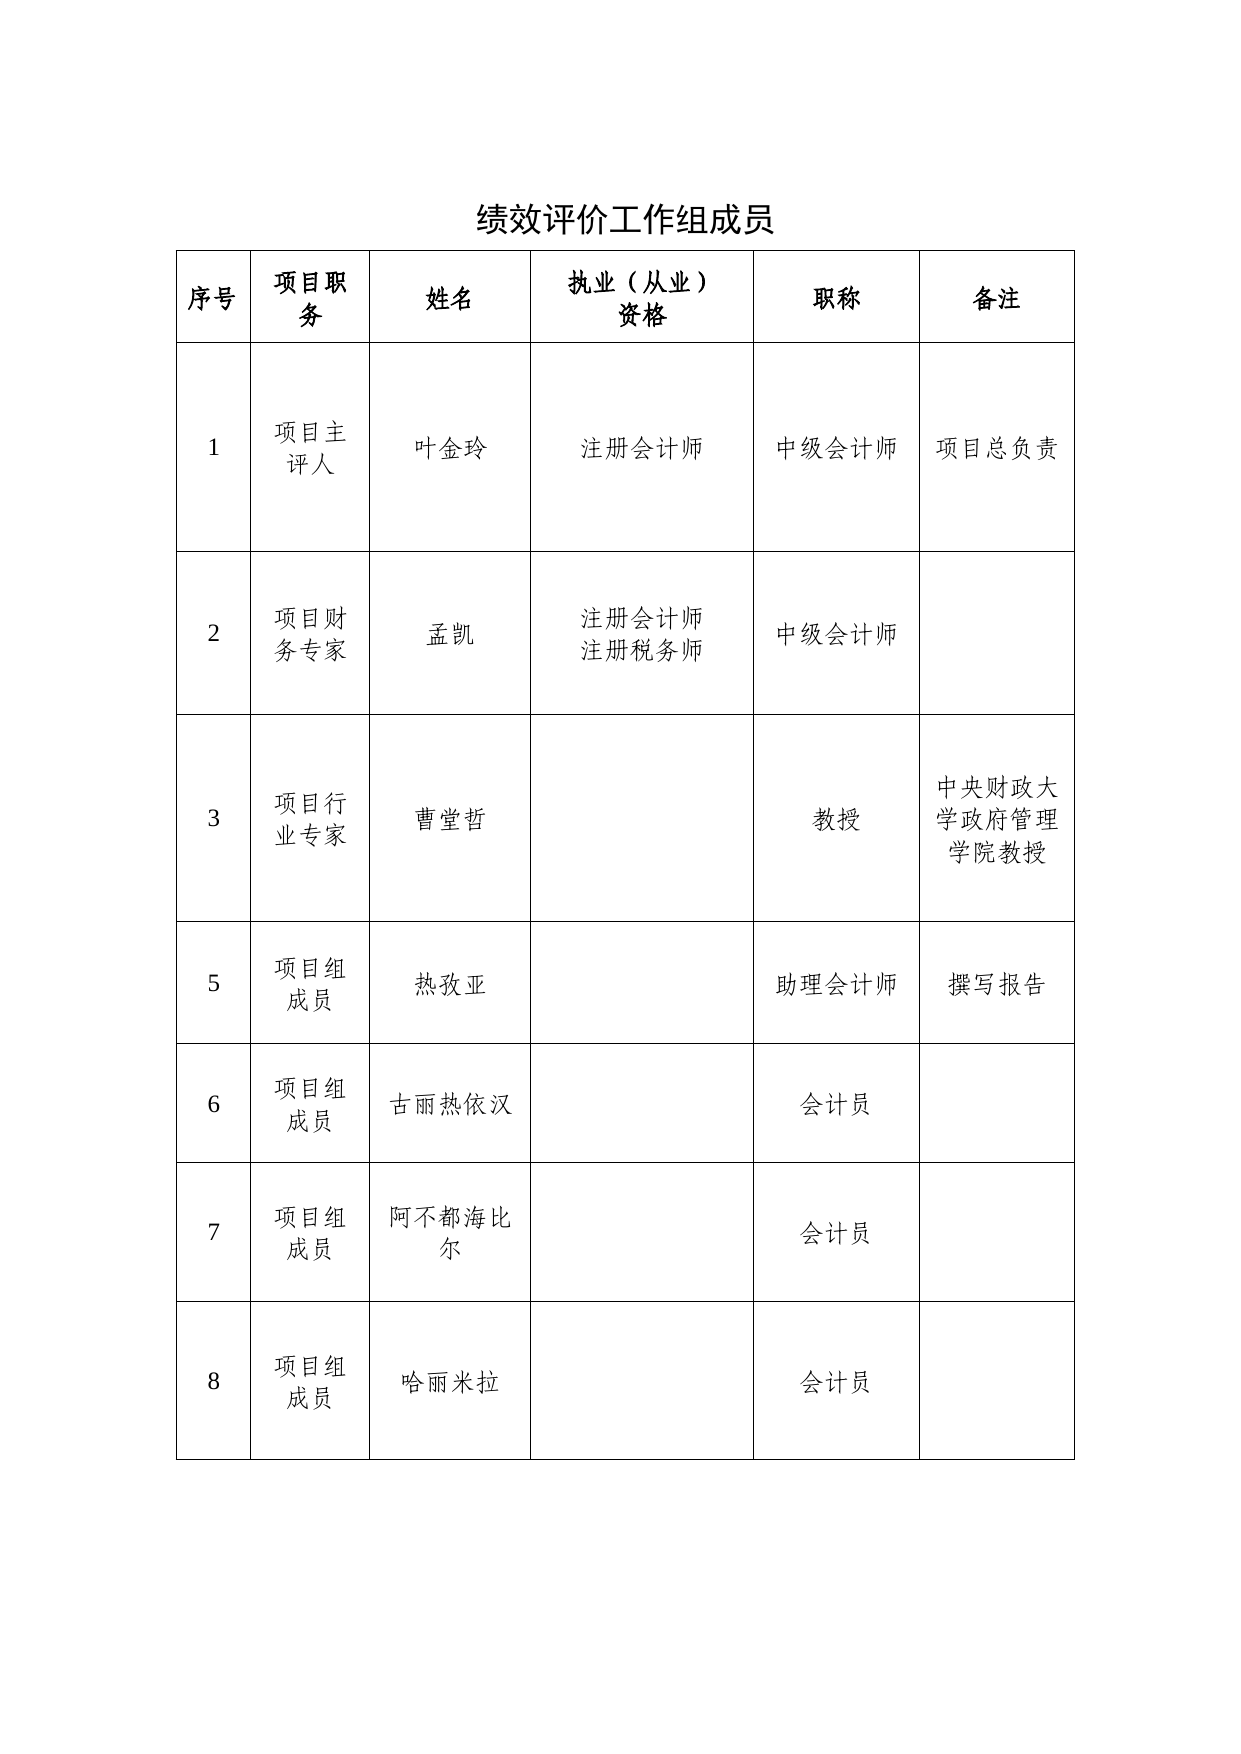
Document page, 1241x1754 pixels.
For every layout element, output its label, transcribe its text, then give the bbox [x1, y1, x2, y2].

table_cell 项目总负责 [920, 343, 1074, 551]
table_cell [531, 1044, 753, 1162]
table_cell 会计员 [754, 1044, 919, 1162]
table_cell 曹堂哲 [370, 715, 530, 921]
table_cell 助理会计师 [754, 922, 919, 1043]
table_cell 项目行业专家 [251, 715, 369, 921]
table_cell 阿不都海比尔 [370, 1163, 530, 1301]
table_header 序号 [177, 251, 250, 342]
table_cell 3 [177, 715, 250, 921]
table_cell [531, 1302, 753, 1459]
table_cell 注册会计师 注册税务师 [531, 552, 753, 713]
table_cell [920, 1044, 1074, 1162]
table_cell [531, 715, 753, 921]
table_cell 会计员 [754, 1302, 919, 1459]
table_cell [920, 1302, 1074, 1459]
table_cell 叶金玲 [370, 343, 530, 551]
table_cell 项目组成员 [251, 1044, 369, 1162]
table_cell [531, 922, 753, 1043]
table_cell 中央财政大学政府管理学院教授 [920, 715, 1074, 921]
table_cell 中级会计师 [754, 552, 919, 713]
table_header 项目职务 [251, 251, 369, 342]
table_cell 孟凯 [370, 552, 530, 713]
table_cell 古丽热依汉 [370, 1044, 530, 1162]
table_header 备注 [920, 251, 1074, 342]
text 绩效评价工作组成员 [187, 185, 1063, 250]
table_cell 项目组成员 [251, 922, 369, 1043]
table_cell [920, 552, 1074, 713]
table_cell 项目组成员 [251, 1163, 369, 1301]
table_cell 2 [177, 552, 250, 713]
table_cell 项目财务专家 [251, 552, 369, 713]
table_cell 项目主评人 [251, 343, 369, 551]
table_cell 撰写报告 [920, 922, 1074, 1043]
table_cell 教授 [754, 715, 919, 921]
table_header 姓名 [370, 251, 530, 342]
table_cell 项目组成员 [251, 1302, 369, 1459]
table_cell 8 [177, 1302, 250, 1459]
table_cell 中级会计师 [754, 343, 919, 551]
table_cell 会计员 [754, 1163, 919, 1301]
table_cell 热孜亚 [370, 922, 530, 1043]
table_header 执业（从业） 资格 [531, 251, 753, 342]
table_cell 7 [177, 1163, 250, 1301]
table_cell 5 [177, 922, 250, 1043]
table_cell 6 [177, 1044, 250, 1162]
table_header 职称 [754, 251, 919, 342]
table_cell 1 [177, 343, 250, 551]
table_cell [531, 1163, 753, 1301]
table_cell 哈丽米拉 [370, 1302, 530, 1459]
table_cell 注册会计师 [531, 343, 753, 551]
table_cell [920, 1163, 1074, 1301]
